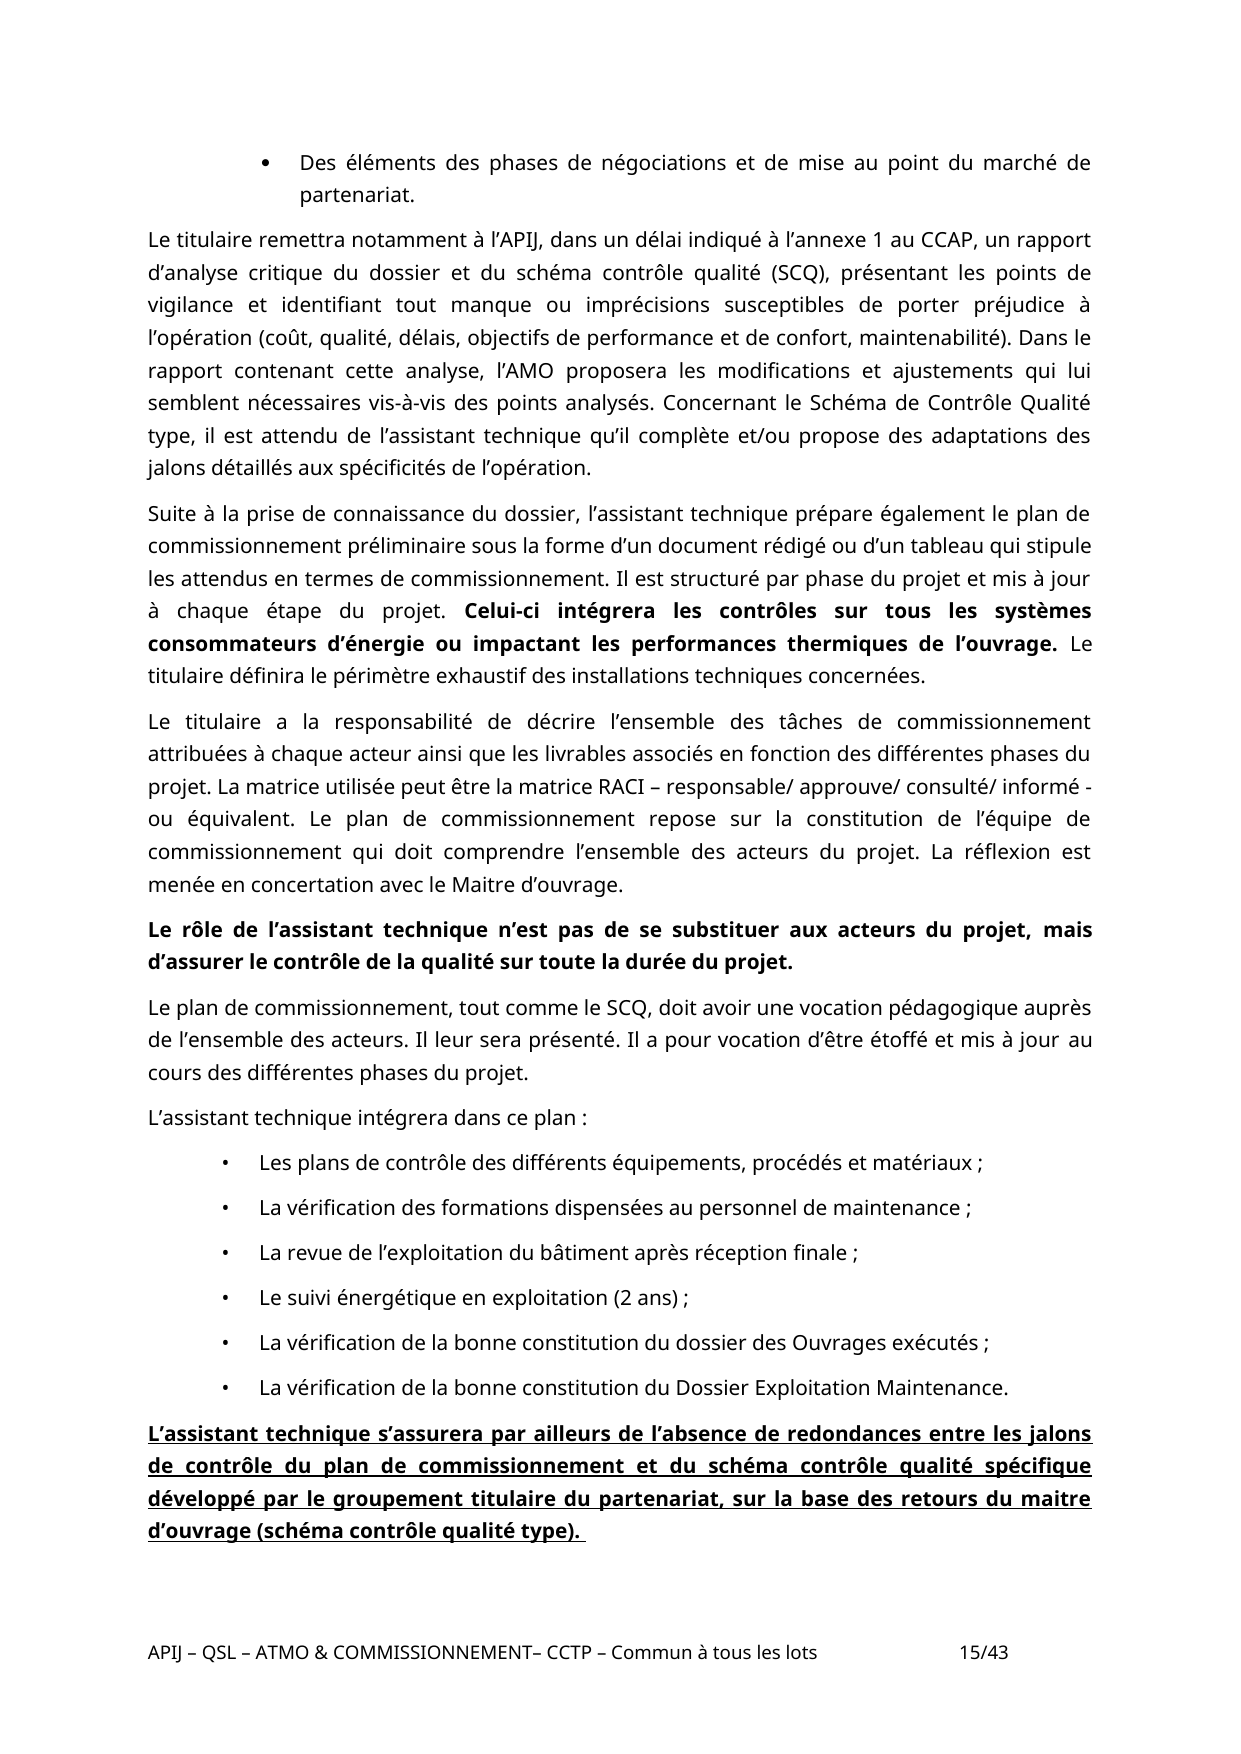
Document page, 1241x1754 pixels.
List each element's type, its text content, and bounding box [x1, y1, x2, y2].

list La vérification des formations dispensées au personnel de maintenance ; [221, 1193, 1093, 1222]
list La vérification de la bonne constitution du Dossier Exploitation Maintenance. [221, 1373, 1093, 1402]
text L’assistant technique s’assurera par ailleurs de l’absence de redondances entre les jalons de contrôle du plan de commissionnement et du schéma contrôle qualité spécifique développé par le groupement titulaire du partenariat, sur la base des retours du maitre d’ouvrage (schéma contrôle qualité type). [148, 1419, 1093, 1443]
text Des éléments des phases de négociations et de mise au point du marché de partenariat. [262, 148, 1093, 209]
text Le rôle de l’assistant technique n’est pas de se substituer aux acteurs du projet, mais d’assurer le contrôle de la qualité sur toute la durée du projet. [148, 915, 1093, 976]
list La revue de l’exploitation du bâtiment après réception finale ; [221, 1238, 1093, 1267]
text Le plan de commissionnement, tout comme le SCQ, doit avoir une vocation pédagogique auprès de l’ensemble des acteurs. Il leur sera présenté. Il a pour vocation d’être étoffé et mis à jour au cours des différentes phases du projet. [148, 993, 1093, 1086]
text L’assistant technique intégrera dans ce plan : [148, 1103, 1093, 1131]
list Les plans de contrôle des différents équipements, procédés et matériaux ; [221, 1148, 1093, 1176]
list Le suivi énergétique en exploitation (2 ans) ; [221, 1283, 1093, 1312]
text Le titulaire remettra notamment à l’APIJ, dans un délai indiqué à l’annexe 1 au CCAP, un rapport d’analyse critique du dossier et du schéma contrôle qualité (SCQ), présentant les points de vigilance et identifiant tout manque ou imprécisions susceptibles de porter préjudice à l’opération (coût, qualité, délais, objectifs de performance et de confort, maintenabilité). Dans le rapport contenant cette analyse, l’AMO proposera les modifications et ajustements qui lui semblent nécessaires vis-à-vis des points analysés. Concernant le Schéma de Contrôle Qualité type, il est attendu de l’assistant technique qu’il complète et/ou propose des adaptations des jalons détaillés aux spécificités de l’opération. [148, 225, 1093, 482]
text Le titulaire a la responsabilité de décrire l’ensemble des tâches de commissionnement attribuées à chaque acteur ainsi que les livrables associés en fonction des différentes phases du projet. La matrice utilisée peut être la matrice RACI – responsable/ approuve/ consulté/ informé - ou équivalent. Le plan de commissionnement repose sur la constitution de l’équipe de commissionnement qui doit comprendre l’ensemble des acteurs du projet. La réflexion est menée en concertation avec le Maitre d’ouvrage. [148, 707, 1093, 898]
text L’assistant technique s’assurera par ailleurs de l’absence de redondances entre les jalons de contrôle du plan de commissionnement et du schéma contrôle qualité spécifique développé par le groupement titulaire du partenariat, sur la base des retours du maitre d’ouvrage (schéma contrôle qualité type). [148, 1444, 1093, 1545]
list La vérification de la bonne constitution du dossier des Ouvrages exécutés ; [221, 1328, 1093, 1357]
text Suite à la prise de connaissance du dossier, l’assistant technique prépare également le plan de commissionnement préliminaire sous la forme d’un document rédigé ou d’un tableau qui stipule les attendus en termes de commissionnement. Il est structuré par phase du projet et mis à jour à chaque étape du projet. Celui-ci intégrera les contrôles sur tous les systèmes consommateurs d’énergie ou impactant les performances thermiques de l’ouvrage. Le titulaire définira le périmètre exhaustif des installations techniques concernées. [148, 499, 1093, 690]
